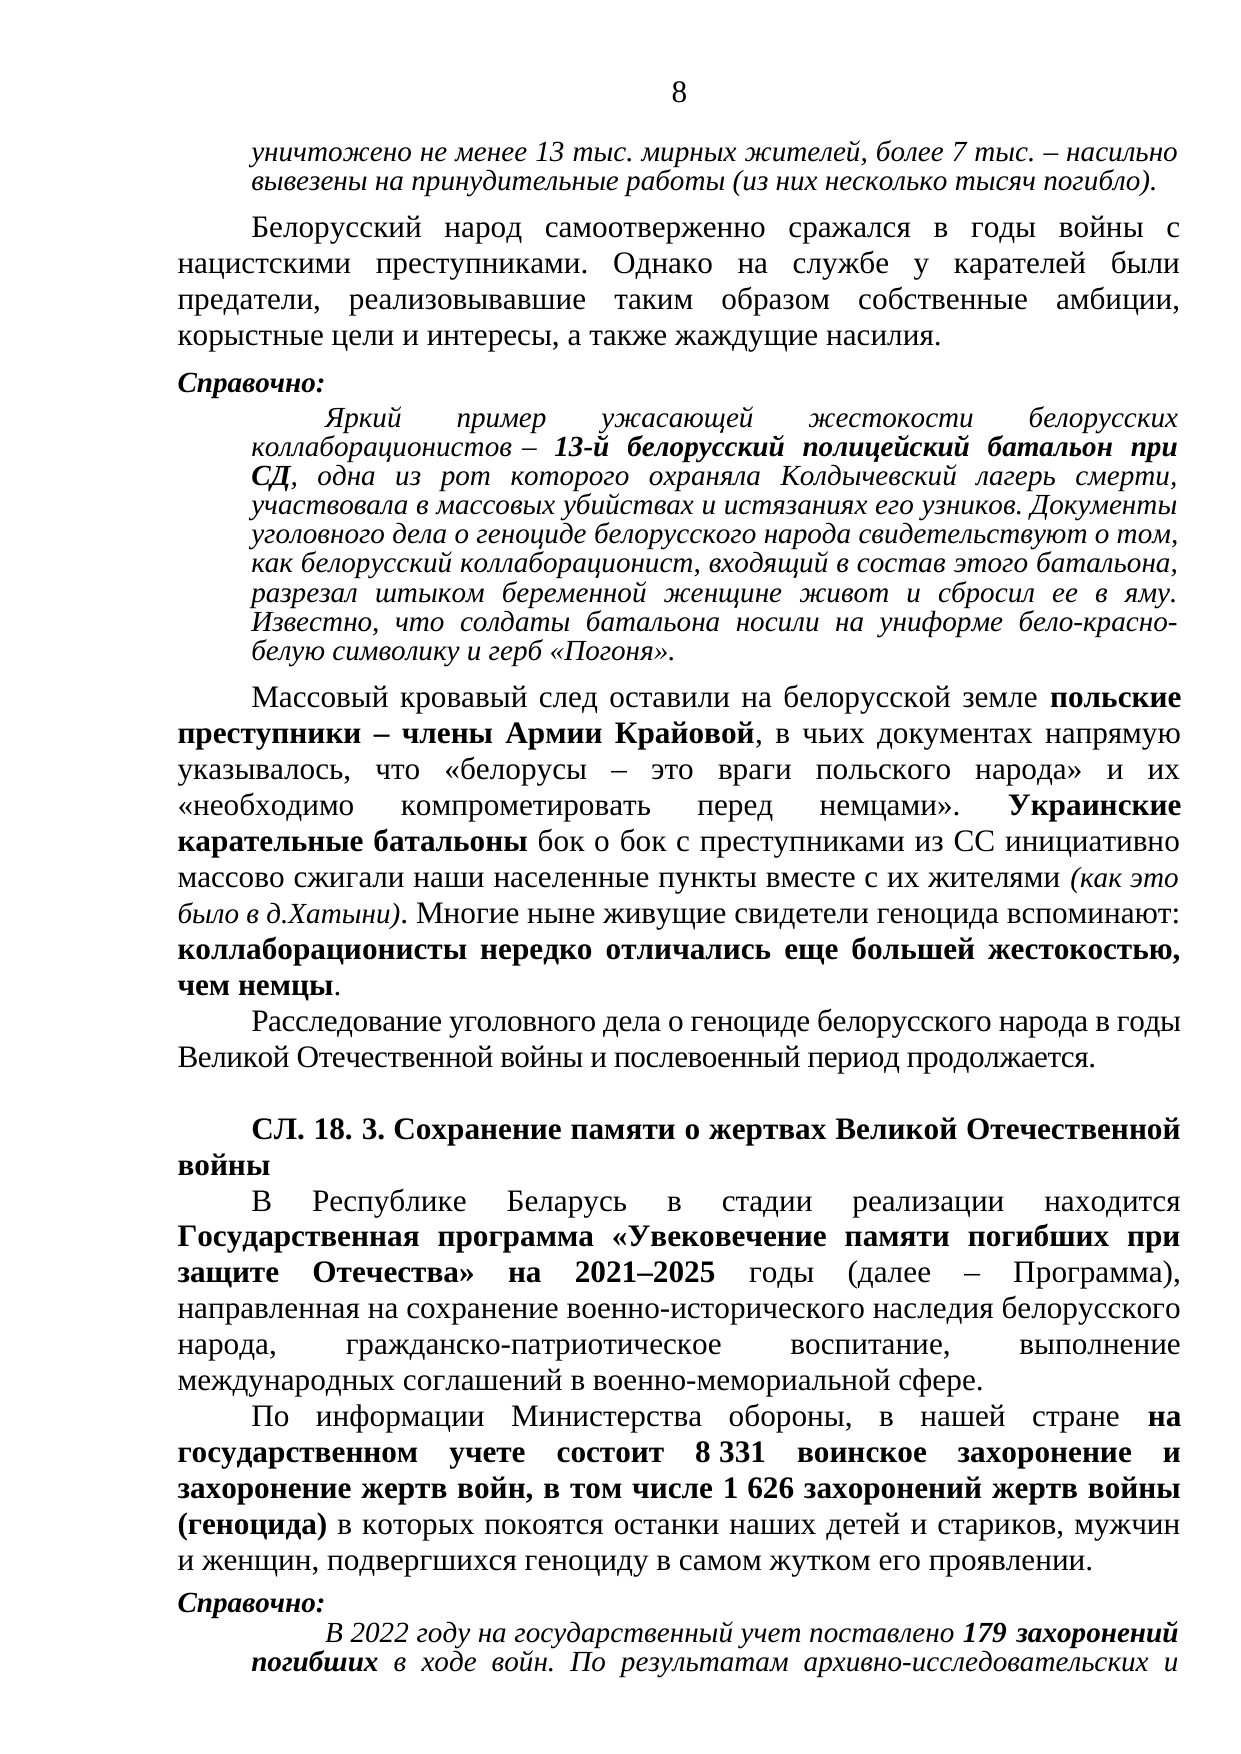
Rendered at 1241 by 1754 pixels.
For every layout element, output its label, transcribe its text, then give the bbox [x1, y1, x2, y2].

text СЛ. 18. 3. Сохранение памяти о жертвах Великой Отечественной войны [177, 1110, 1181, 1182]
text Яркий пример ужасающей жестокости белорусских коллаборационистов – 13-й белорусский полицейский батальон при СД, одна из рот которого охраняла Колдычевский лагерь смерти, участвовала в массовых убийствах и истязаниях его узников. Документы уголовного дела о геноциде белорусского народа свидетельствуют о том, как белорусский коллаборационист, входящий в состав этого батальона, разрезал штыком беременной женщине живот и сбросил ее в яму. Известно, что солдаты батальона носили на униформе бело-красно-белую символику и герб «Погоня». [251, 404, 1181, 666]
text Справочно: [177, 365, 1181, 398]
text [251, 138, 1181, 196]
text Справочно: [177, 1589, 1181, 1619]
text Белорусский народ самоотверженно сражался в годы войны с нацистскими преступниками. Однако на службе у карателей были предатели, реализовывавшие таким образом собственные амбиции, корыстные цели и интересы, а также жаждущие насилия. [177, 208, 1181, 352]
text Расследование уголовного дела о геноциде белорусского народа в годы Великой Отечественной войны и послевоенный период продолжается. [177, 1002, 1181, 1074]
text В Республике Беларусь в стадии реализации находится Государственная программа «Увековечение памяти погибших при защите Отечества» на 2021–2025 годы (далее – Программа), направленная на сохранение военно-исторического наследия белорусского народа, гражданско-патриотическое воспитание, выполнение международных соглашений в военно-мемориальной сфере. [177, 1182, 1181, 1397]
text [251, 1619, 1181, 1677]
text Массовый кровавый след оставили на белорусской земле польские преступники – члены Армии Крайовой, в чьих документах напрямую указывалось, что «белорусы – это враги польского народа» и их «необходимо компрометировать перед немцами». Украинские карательные батальоны бок о бок с преступниками из СС инициативно массово сжигали наши населенные пункты вместе с их жителями (как это было в д.Хатыни). Многие ныне живущие свидетели геноцида вспоминают: коллаборационисты нередко отличались еще большей жестокостью, чем немцы. [177, 679, 1181, 1002]
text По информации Министерства обороны, в нашей стране на государственном учете состоит 8 331 воинское захоронение и захоронение жертв войн, в том числе 1 626 захоронений жертв войны (геноцида) в которых покоятся останки наших детей и стариков, мужчин и женщин, подвергшихся геноциду в самом жутком его проявлении. [177, 1397, 1181, 1577]
